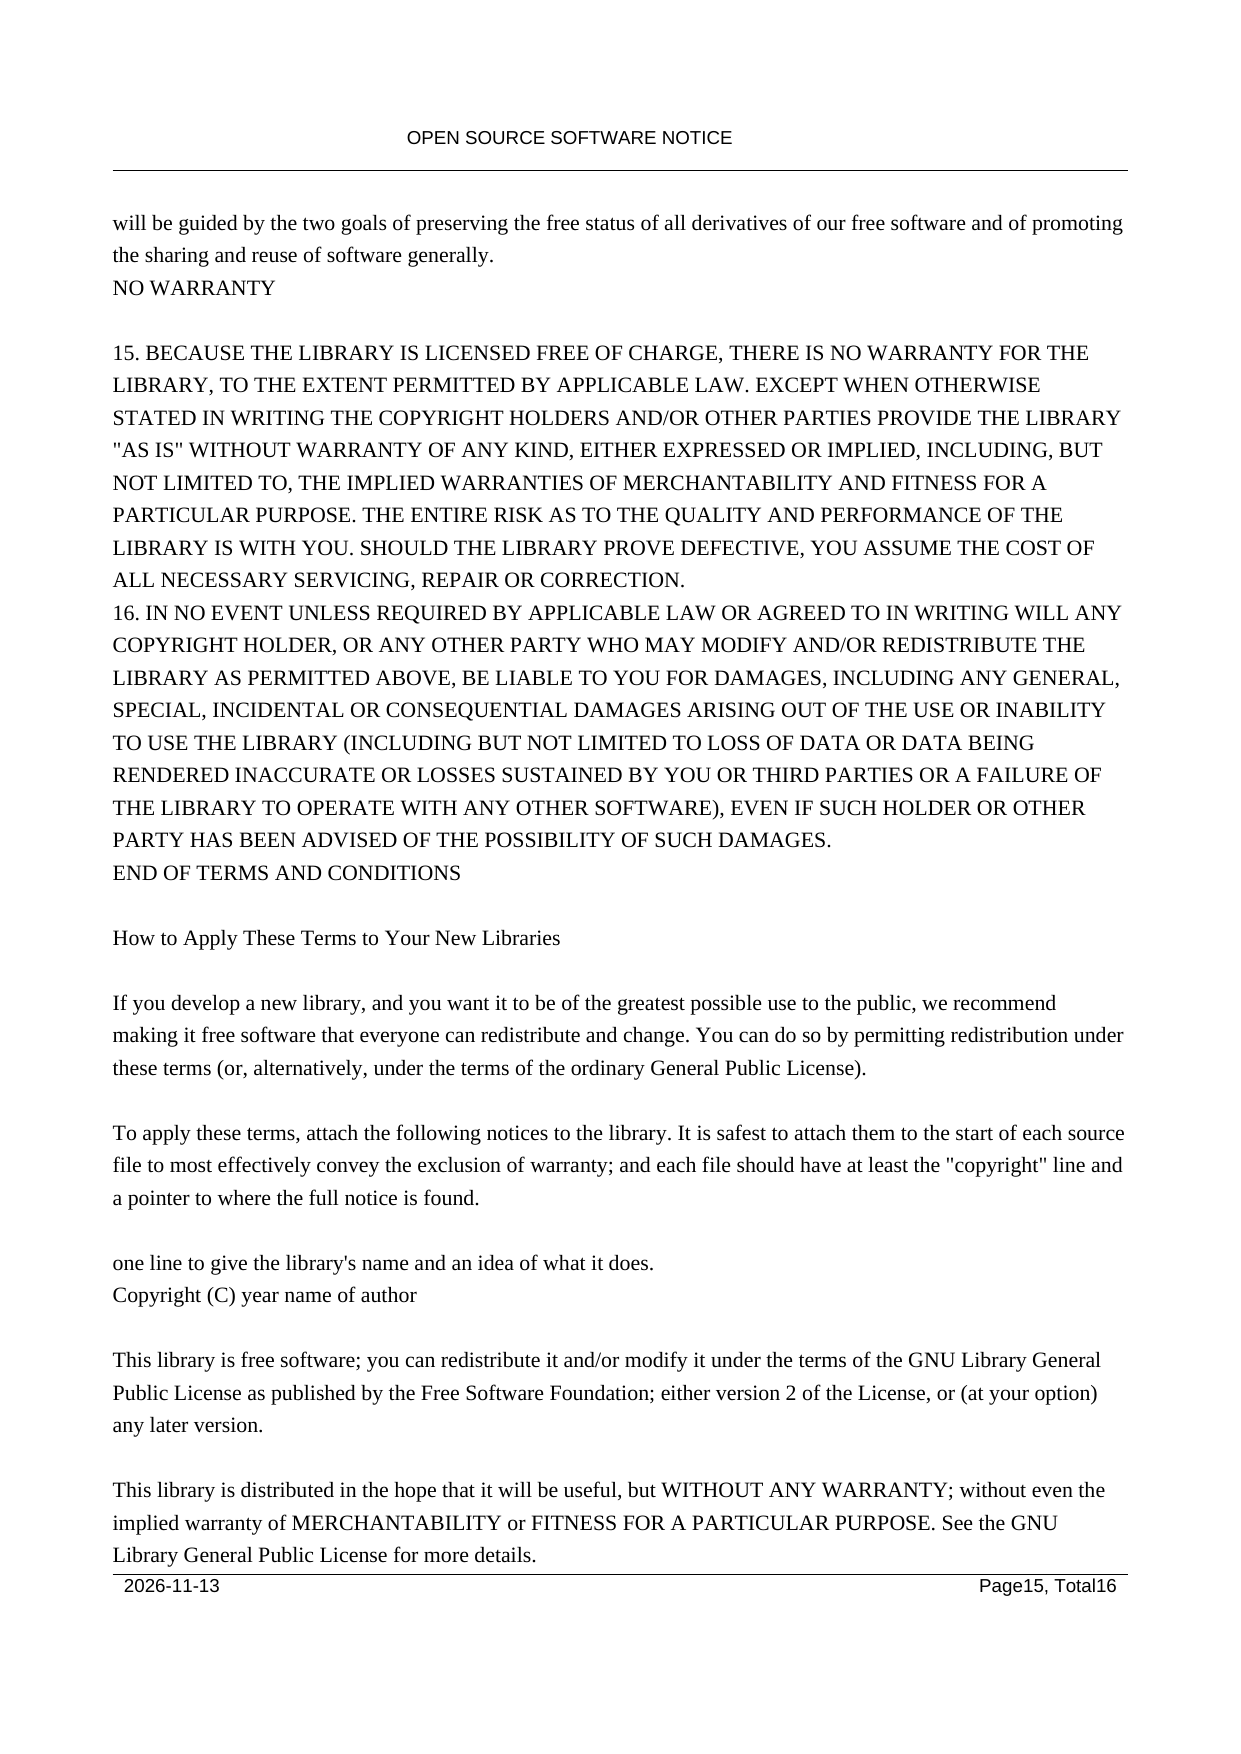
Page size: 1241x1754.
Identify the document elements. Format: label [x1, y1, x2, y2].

text [112, 206, 1128, 1571]
